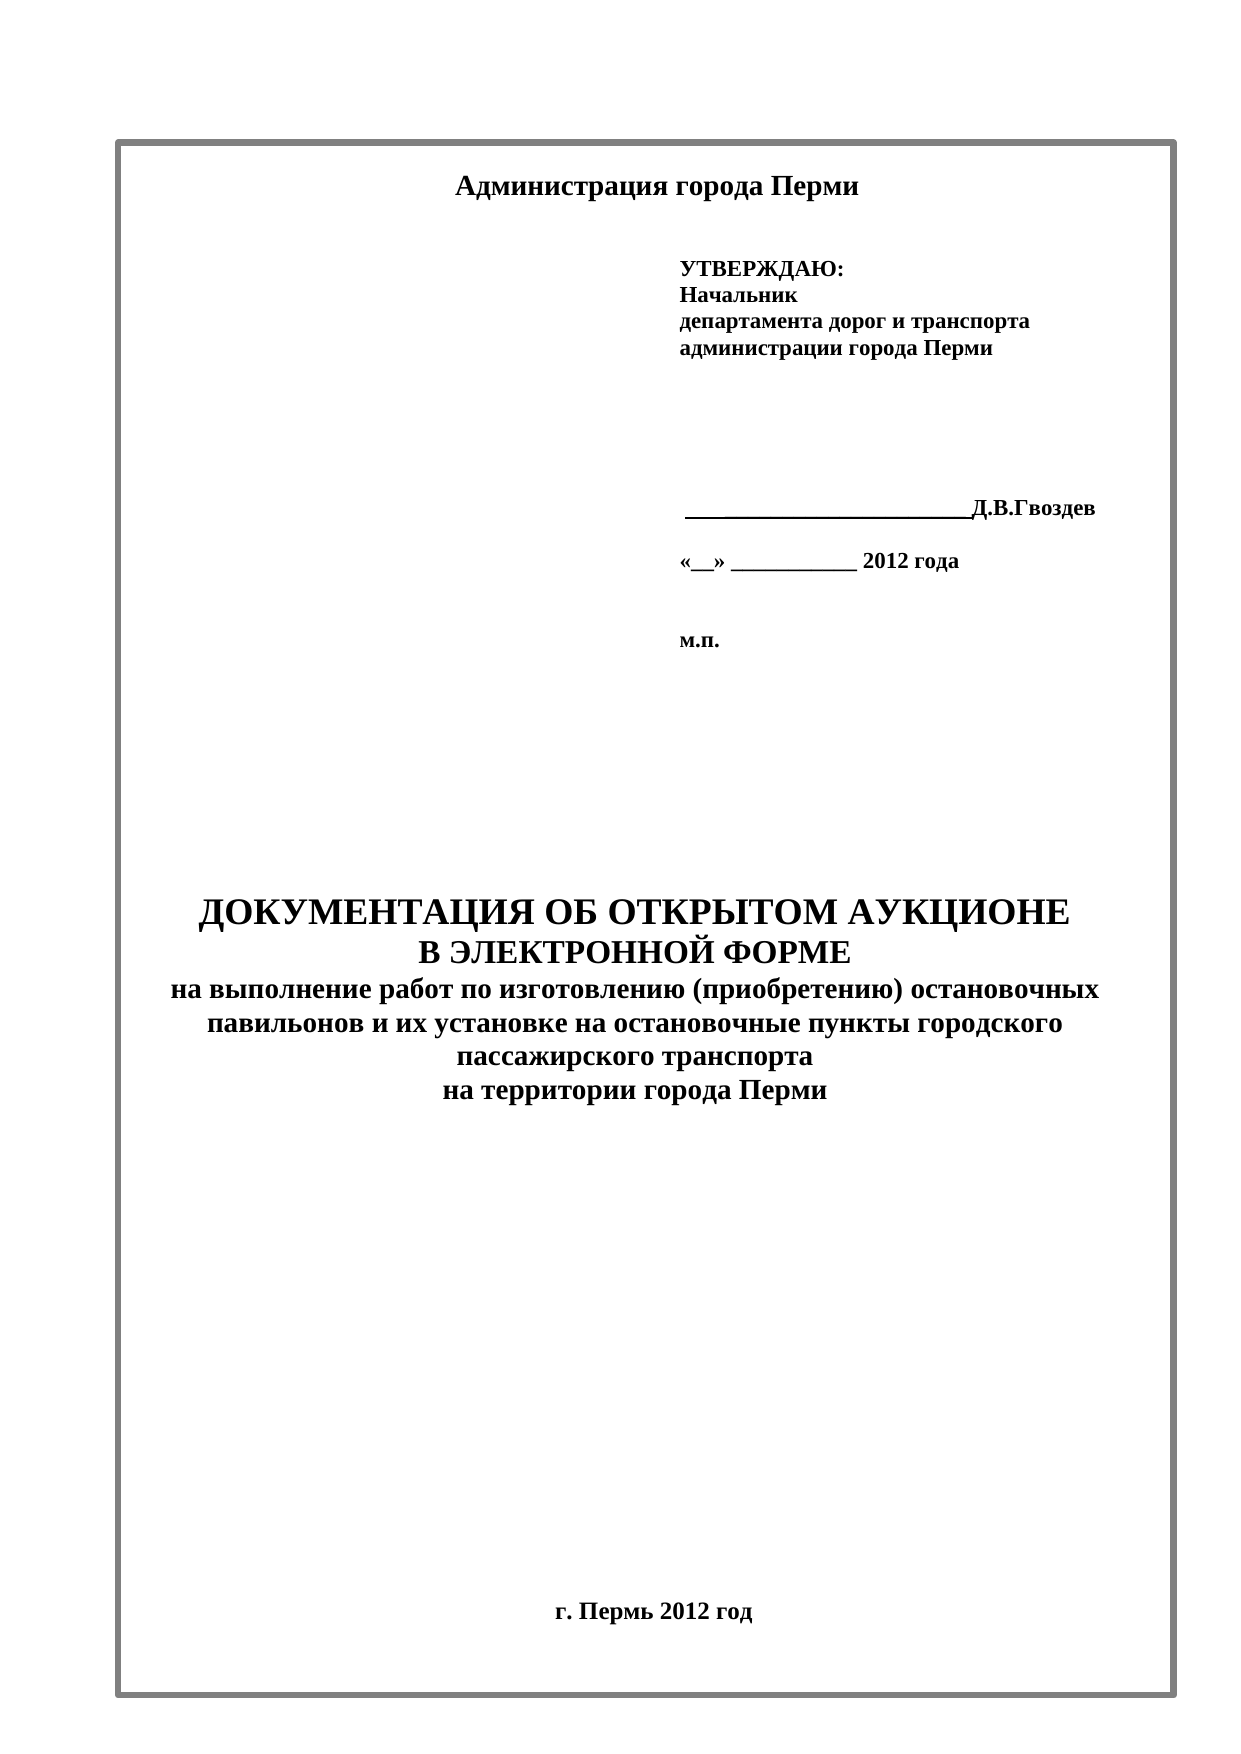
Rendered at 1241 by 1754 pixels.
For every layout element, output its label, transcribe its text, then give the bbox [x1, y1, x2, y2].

text Администрация города Перми [162, 168, 1152, 202]
text на территории города Перми [121, 1072, 1152, 1105]
text ДОКУМЕНТАЦИЯ ОБ ОТКРЫТОМ АУКЦИОНЕ [121, 890, 1152, 933]
text В ЭЛЕКТРОННОЙ ФОРМЕ [121, 933, 1152, 971]
text УТВЕРЖДАЮ: [679, 255, 1152, 281]
text _____________________ Д.В.Гвоздев [679, 494, 1152, 521]
text м.п. [679, 626, 1152, 652]
text департамента дорог и транспорта администрации города Перми [679, 307, 1152, 360]
text «__» ___________ 2012 года [679, 547, 1152, 573]
text г. Пермь 2012 год [121, 1596, 1152, 1625]
text на выполнение работ по изготовлению (приобретению) остановочных павильонов и их установке на остановочные пункты городского пассажирского транспорта [121, 971, 1152, 1072]
text Начальник [679, 281, 1152, 307]
